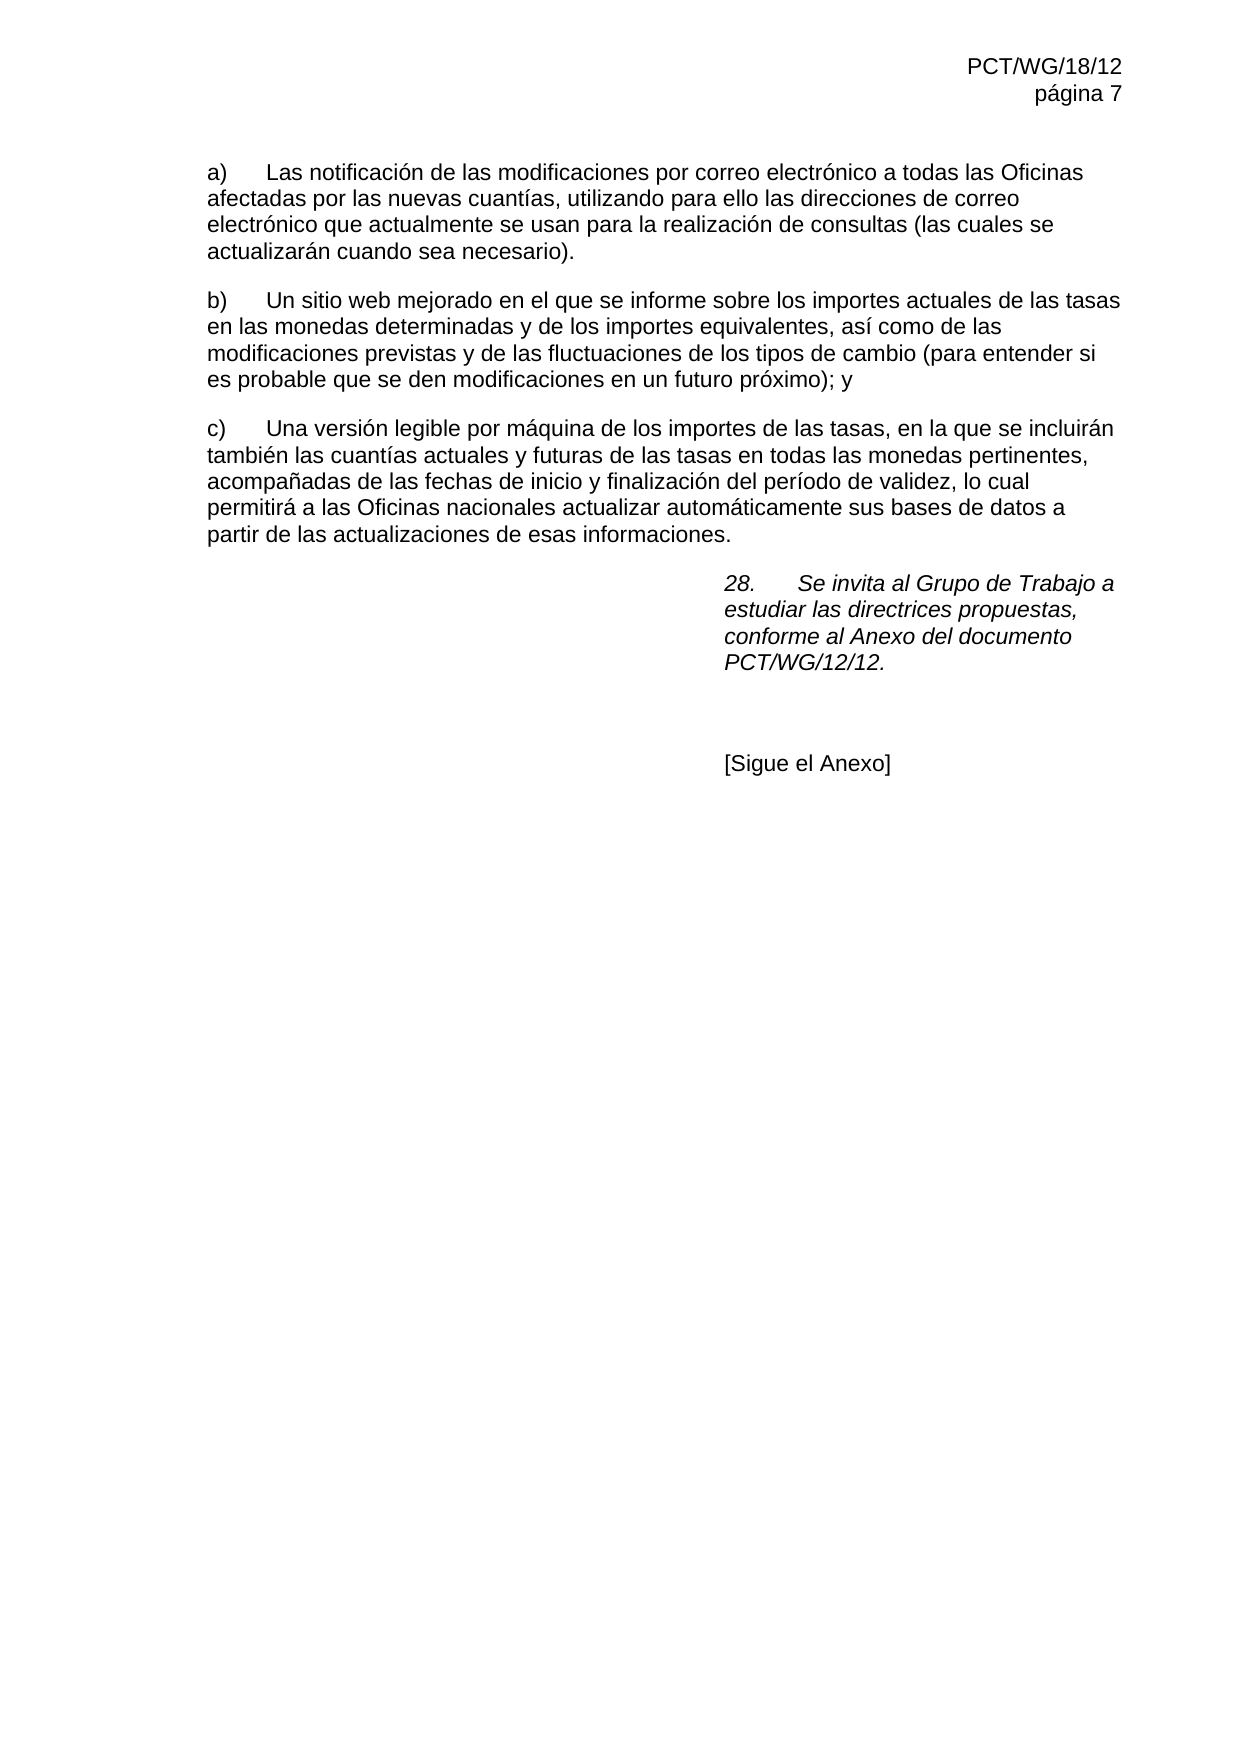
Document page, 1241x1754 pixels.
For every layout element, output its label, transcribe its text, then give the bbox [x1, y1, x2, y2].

list Un sitio web mejorado en el que se informe sobre los importes actuales de las tasas en las monedas determinadas y de los importes equivalentes, así como de las modificaciones previstas y de las fluctuaciones de los tipos de cambio (para entender si es probable que se den modificaciones en un futuro próximo); y [207, 287, 1122, 392]
text [Sigue el Anexo] [724, 750, 1122, 777]
list Una versión legible por máquina de los importes de las tasas, en la que se incluirán también las cuantías actuales y futuras de las tasas en todas las monedas pertinentes, acompañadas de las fechas de inicio y finalización del período de validez, lo cual permitirá a las Oficinas nacionales actualizar automáticamente sus bases de datos a partir de las actualizaciones de esas informaciones. [207, 415, 1122, 547]
list Las notificación de las modificaciones por correo electrónico a todas las Oficinas afectadas por las nuevas cuantías, utilizando para ello las direcciones de correo electrónico que actualmente se usan para la realización de consultas (las cuales se actualizarán cuando sea necesario). [207, 158, 1122, 264]
text Se invita al Grupo de Trabajo a estudiar las directrices propuestas, conforme al Anexo del documento PCT/WG/12/12. [724, 570, 1122, 675]
